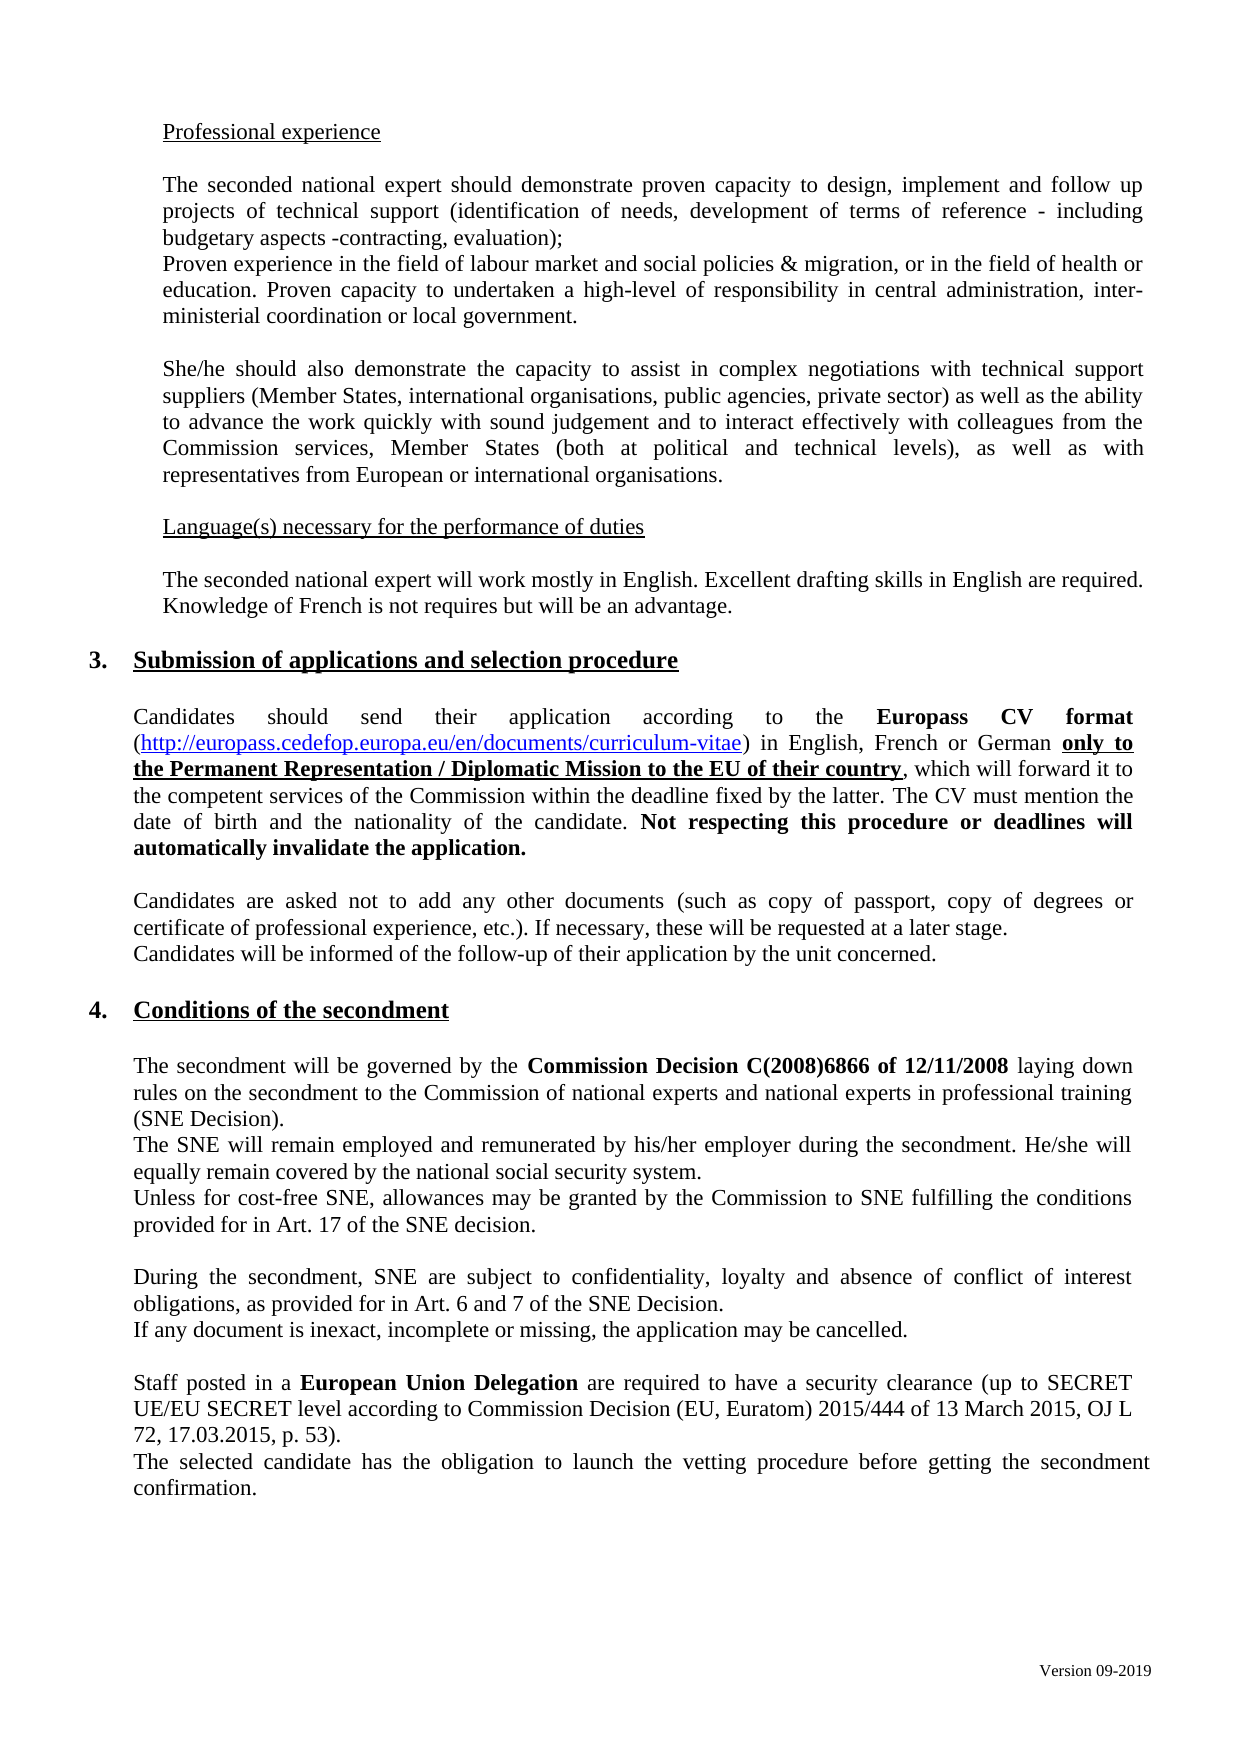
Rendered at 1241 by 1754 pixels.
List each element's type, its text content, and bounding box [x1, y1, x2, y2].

text Professional experience [162, 118, 1145, 144]
text The seconded national expert will work mostly in English. Excellent drafting skills in English are required. Knowledge of French is not requires but will be an advantage. [162, 566, 1145, 619]
text 3. Submission of applications and selection procedure [89, 645, 1152, 674]
text The SNE will remain employed and remunerated by his/her employer during the secondment. He/she will equally remain covered by the national social security system. [133, 1132, 1133, 1184]
text 4. Conditions of the secondment [89, 995, 1152, 1024]
text Candidates should send their application according to the Europass CV format (http://europass.cedefop.europa.eu/en/documents/curriculum-vitae) in English, French or German only to the Permanent Representation / Diplomatic Mission to the EU of their country, which will forward it to the competent services of the Commission within the deadline fixed by the latter. The CV must mention the date of birth and the nationality of the candidate. Not respecting this procedure or deadlines will automatically invalidate the application. [133, 703, 1133, 861]
text The selected candidate has the obligation to launch the vetting procedure before getting the secondment confirmation. [133, 1448, 1152, 1501]
text Candidates will be informed of the follow-up of their application by the unit concerned. [133, 940, 1152, 966]
text Proven experience in the field of labour market and social policies & migration, or in the field of health or education. Proven capacity to undertaken a high-level of responsibility in central administration, inter-ministerial coordination or local government. [162, 250, 1145, 329]
text The seconded national expert should demonstrate proven capacity to design, implement and follow up projects of technical support (identification of needs, development of terms of reference - including budgetary aspects -contracting, evaluation); [162, 171, 1145, 250]
text During the secondment, SNE are subject to confidentiality, loyalty and absence of conflict of interest obligations, as provided for in Art. 6 and 7 of the SNE Decision. [133, 1263, 1133, 1316]
text Language(s) necessary for the performance of duties [162, 513, 1145, 540]
text The secondment will be governed by the Commission Decision C(2008)6866 of 12/11/2008 laying down rules on the secondment to the Commission of national experts and national experts in professional training (SNE Decision). [133, 1052, 1133, 1132]
text Staff posted in a European Union Delegation are required to have a security clearance (up to SECRET UE/EU SECRET level according to Commission Decision (EU, Euratom) 2015/444 of 13 March 2015, OJ L 72, 17.03.2015, p. 53). [133, 1369, 1133, 1448]
text She/he should also demonstrate the capacity to assist in complex negotiations with technical support suppliers (Member States, international organisations, public agencies, private sector) as well as the ability to advance the work quickly with sound judgement and to interact effectively with colleagues from the Commission services, Member States (both at political and technical levels), as well as with representatives from European or international organisations. [162, 355, 1145, 487]
text If any document is inexact, incomplete or missing, the application may be cancelled. [133, 1316, 1133, 1342]
text Candidates are asked not to add any other documents (such as copy of passport, copy of degrees or certificate of professional experience, etc.). If necessary, these will be requested at a later stage. [133, 887, 1135, 940]
text Unless for cost-free SNE, allowances may be granted by the Commission to SNE fulfilling the conditions provided for in Art. 17 of the SNE decision. [133, 1184, 1133, 1237]
